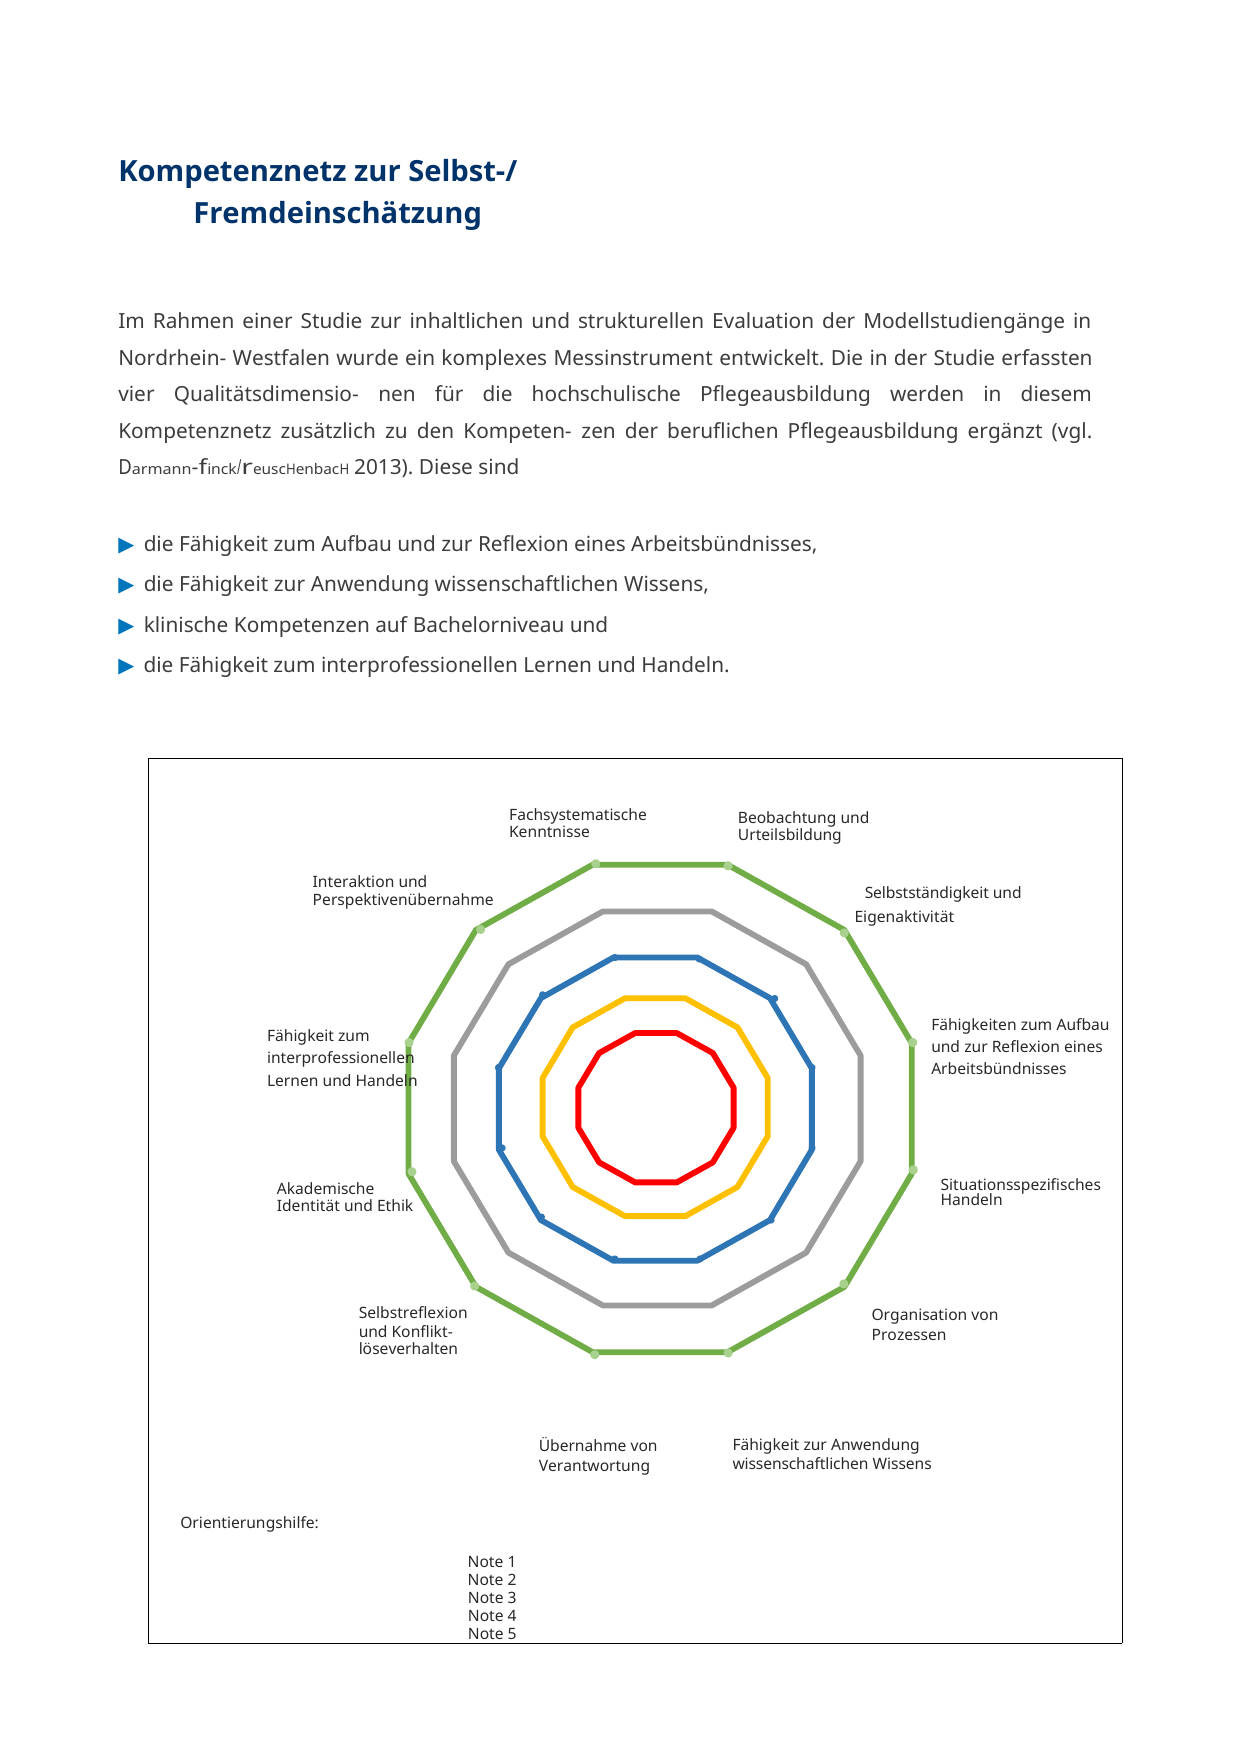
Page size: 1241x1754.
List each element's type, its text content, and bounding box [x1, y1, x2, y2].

text ▶ die Fähigkeit zur Anwendung wissenschaftlichen Wissens, [118, 569, 1134, 598]
text Im Rahmen einer Studie zur inhaltlichen und strukturellen Evaluation der Modellstudiengänge in Nordrhein- Westfalen wurde ein komplexes Messinstrument entwickelt. Die in der Studie erfassten vier Qualitätsdimensio- nen für die hochschulische Pflegeausbildung werden in diesem Kompetenznetz zusätzlich zu den Kompeten- zen der beruflichen Pflegeausbildung ergänzt (vgl. Darmann-finck/reuscHenbacH 2013). Diese sind [118, 307, 1093, 481]
text ▶ die Fähigkeit zum interprofessionellen Lernen und Handeln. [118, 651, 1134, 679]
table_header Fachsystematische Beobachtung und Kenntnisse Urteilsbildung Interaktion und Perspektivenübernahme Selbstständigkeit und Eigenaktivität Fähigkeit zum Fähigkeiten zum Aufbau interprofessionellen und zur Reflexion eines Lernen und Handeln Arbeitsbündnisses Akademische Situationsspezifisches Identität und Ethik Handeln Selbstreflexion Organisation von und Konflikt- Prozessen löseverhalten Übernahme von Fähigkeit zur Anwendung Verantwortung wissenschaftlichen Wissens Orientierungshilfe: Note 1 Note 2 Note 3 Note 4 Note 5 [149, 759, 1122, 1643]
title Kompetenznetz zur Selbst-/ Fremdeinschätzung [118, 150, 803, 232]
text ▶ die Fähigkeit zum Aufbau und zur Reflexion eines Arbeitsbündnisses, [118, 529, 1134, 557]
text ▶ klinische Kompetenzen auf Bachelorniveau und [118, 610, 1134, 638]
